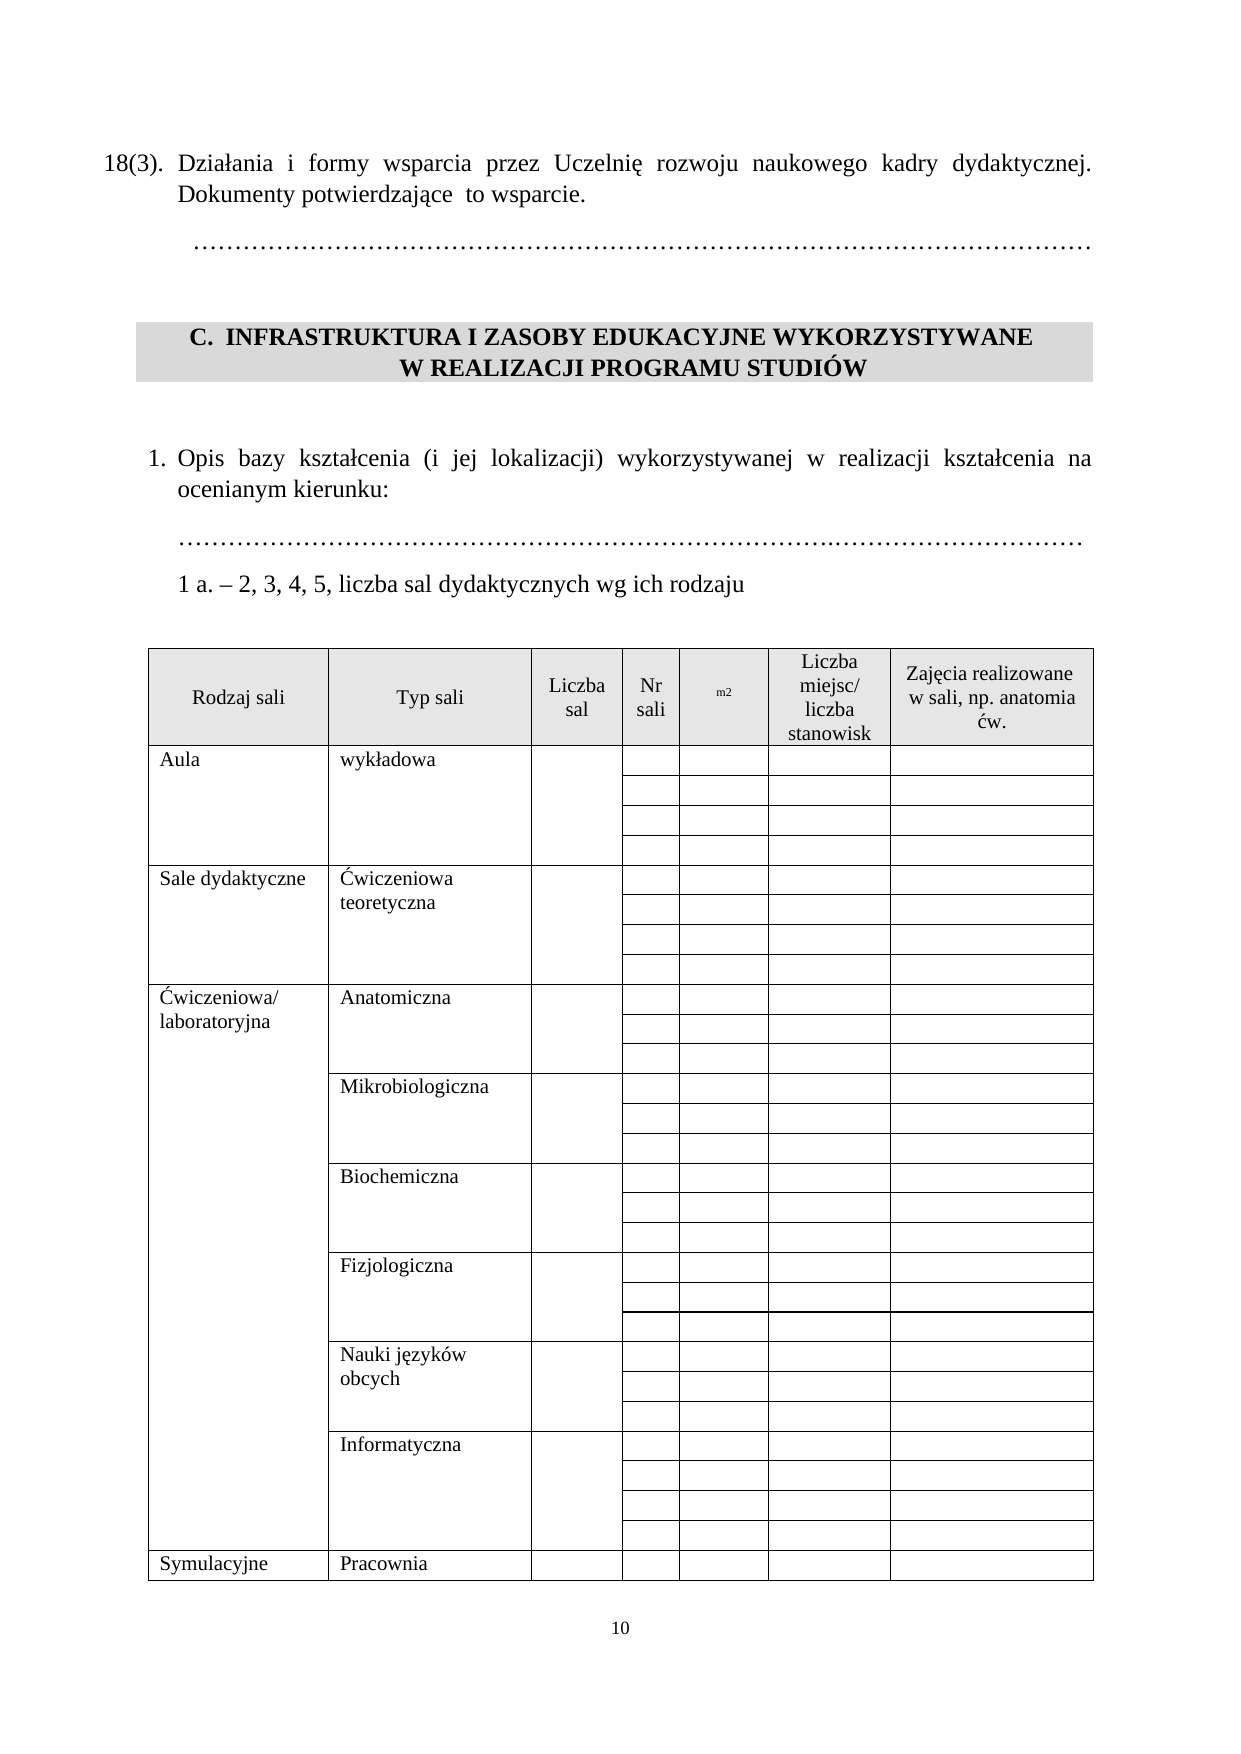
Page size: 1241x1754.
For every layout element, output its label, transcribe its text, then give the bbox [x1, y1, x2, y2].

table_cell [769, 1044, 890, 1073]
table_cell [891, 746, 1093, 775]
table_cell [680, 1283, 768, 1311]
table_cell [891, 776, 1093, 805]
table_cell [623, 1193, 679, 1222]
table_cell [891, 1283, 1093, 1311]
text …………………………………………………………………….………………………… [177, 522, 1093, 550]
table_cell [769, 1164, 890, 1192]
table_cell [680, 985, 768, 1013]
table_cell [680, 955, 768, 984]
table_cell [680, 866, 768, 894]
table_cell [891, 806, 1093, 835]
table_header Rodzaj sali [149, 649, 328, 745]
table_cell [680, 776, 768, 805]
table_header Nr sali [623, 649, 679, 745]
table_cell [891, 1432, 1093, 1460]
table_cell [680, 1193, 768, 1222]
table_cell [891, 1253, 1093, 1282]
table_cell [769, 1313, 890, 1341]
table_cell [680, 746, 768, 775]
table_cell [532, 746, 622, 864]
table_cell [891, 1491, 1093, 1520]
table_cell [532, 866, 622, 984]
table_cell [891, 1402, 1093, 1431]
table_cell [623, 1223, 679, 1252]
list Opis bazy kształcenia (i jej lokalizacji) wykorzystywanej w realizacji kształcenia na ocenianym kierunku: [148, 443, 1093, 503]
table_cell [769, 1253, 890, 1282]
table_cell [623, 895, 679, 924]
table_cell [891, 1521, 1093, 1550]
list ……………………………………………………………………………………………… [192, 226, 1093, 255]
table_cell [891, 1193, 1093, 1222]
table_cell [769, 985, 890, 1013]
table_cell [891, 955, 1093, 984]
table_cell [623, 1313, 679, 1341]
table_cell [680, 1402, 768, 1431]
table_cell [623, 1044, 679, 1073]
table_cell [680, 1223, 768, 1252]
table_cell [623, 1461, 679, 1490]
table_cell [532, 1253, 622, 1341]
table_cell [680, 1432, 768, 1460]
table_cell [532, 1432, 622, 1550]
table_header Typ sali [329, 649, 531, 745]
table_cell [680, 1104, 768, 1133]
table_cell [680, 836, 768, 864]
table_cell [532, 1164, 622, 1252]
table_cell [891, 1372, 1093, 1401]
table_cell [623, 836, 679, 864]
table_cell [623, 1372, 679, 1401]
table_cell [769, 1551, 890, 1579]
table_cell [680, 1074, 768, 1103]
table_cell [769, 1134, 890, 1162]
table_cell [623, 925, 679, 954]
table_cell [680, 1164, 768, 1192]
table_cell Symulacyjne [149, 1551, 328, 1579]
table_cell [891, 1342, 1093, 1371]
table_cell [891, 1461, 1093, 1490]
table_cell [891, 925, 1093, 954]
table_cell [891, 1223, 1093, 1252]
table_cell [769, 1432, 890, 1460]
table_cell Anatomiczna [329, 985, 531, 1073]
table_cell [680, 925, 768, 954]
table_cell [680, 1461, 768, 1490]
table_cell [623, 866, 679, 894]
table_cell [329, 1551, 531, 1579]
table_cell [623, 1491, 679, 1520]
table_cell [891, 1313, 1093, 1341]
table_cell [769, 1223, 890, 1252]
table_cell [891, 985, 1093, 1013]
table_cell [769, 1521, 890, 1550]
table_cell Informatyczna [329, 1432, 531, 1550]
table_cell Biochemiczna [329, 1164, 531, 1252]
table_cell [623, 806, 679, 835]
table_cell [623, 1253, 679, 1282]
table_cell [680, 1372, 768, 1401]
table_cell [623, 1164, 679, 1192]
table_cell [623, 1432, 679, 1460]
table_cell [623, 1521, 679, 1550]
list 1 a. – 2, 3, 4, 5, liczba sal dydaktycznych wg ich rodzaju [177, 569, 1093, 598]
table_cell Sale dydaktyczne [149, 866, 328, 984]
table_cell [769, 1283, 890, 1311]
table_cell [623, 1283, 679, 1311]
table_cell [680, 1015, 768, 1043]
table_cell Ćwiczeniowa teoretyczna [329, 866, 531, 984]
table_cell [769, 836, 890, 864]
table_cell [623, 776, 679, 805]
table_cell Fizjologiczna [329, 1253, 531, 1341]
table_cell [891, 1551, 1093, 1579]
table_cell [769, 1342, 890, 1371]
table_cell [891, 1044, 1093, 1073]
table_cell [680, 895, 768, 924]
table_cell [623, 985, 679, 1013]
table_header m2 [680, 649, 768, 745]
table_cell Nauki języków obcych [329, 1342, 531, 1431]
table_cell [769, 806, 890, 835]
table_cell [623, 955, 679, 984]
table_cell [623, 1342, 679, 1371]
table_header Zajęcia realizowane w sali, np. anatomia ćw. [891, 649, 1093, 745]
table_cell [623, 1134, 679, 1162]
table_cell [532, 985, 622, 1073]
table_cell [769, 1402, 890, 1431]
table_cell [769, 955, 890, 984]
table_cell [680, 1491, 768, 1520]
table_cell [891, 866, 1093, 894]
table_cell wykładowa [329, 746, 531, 864]
table_cell [532, 1342, 622, 1431]
table_cell [891, 1015, 1093, 1043]
table_cell [680, 1253, 768, 1282]
table_cell [532, 1551, 622, 1579]
table_cell [891, 1074, 1093, 1103]
table_header Liczba sal [532, 649, 622, 745]
list INFRASTRUKTURA I ZASOBY EDUKACYJNE WYKORZYSTYWANE W REALIZACJI PROGRAMU STUDIÓW [136, 322, 1093, 382]
table_cell Ćwiczeniowa/ laboratoryjna [149, 985, 328, 1550]
table_cell [769, 1015, 890, 1043]
table_cell [769, 1491, 890, 1520]
text 18(3). Działania i formy wsparcia przez Uczelnię rozwoju naukowego kadry dydaktycznej. Dokumenty potwierdzające to wsparcie. [103, 148, 1093, 207]
table_cell [680, 1134, 768, 1162]
table_cell [769, 1104, 890, 1133]
table_cell [680, 1342, 768, 1371]
table_cell [769, 925, 890, 954]
table_cell [680, 806, 768, 835]
table_cell [891, 1164, 1093, 1192]
table_cell [769, 776, 890, 805]
table_cell [769, 895, 890, 924]
table_cell [769, 746, 890, 775]
table_cell [680, 1044, 768, 1073]
table_cell [769, 1372, 890, 1401]
table_cell Mikrobiologiczna [329, 1074, 531, 1162]
table_cell [891, 895, 1093, 924]
table_cell [769, 866, 890, 894]
table_cell [680, 1551, 768, 1579]
table_cell [623, 746, 679, 775]
table_cell [769, 1461, 890, 1490]
table_cell [623, 1015, 679, 1043]
table_cell [623, 1551, 679, 1579]
table_cell [769, 1193, 890, 1222]
table_cell [623, 1104, 679, 1133]
table_cell [891, 836, 1093, 864]
table_cell [891, 1104, 1093, 1133]
table_cell [532, 1074, 622, 1162]
table_cell [769, 1074, 890, 1103]
table_cell Aula [149, 746, 328, 864]
table_cell [623, 1402, 679, 1431]
table_cell [680, 1313, 768, 1341]
table_header Liczba miejsc/ liczba stanowisk [769, 649, 890, 745]
table_cell [623, 1074, 679, 1103]
table_cell [680, 1521, 768, 1550]
table_cell [891, 1134, 1093, 1162]
